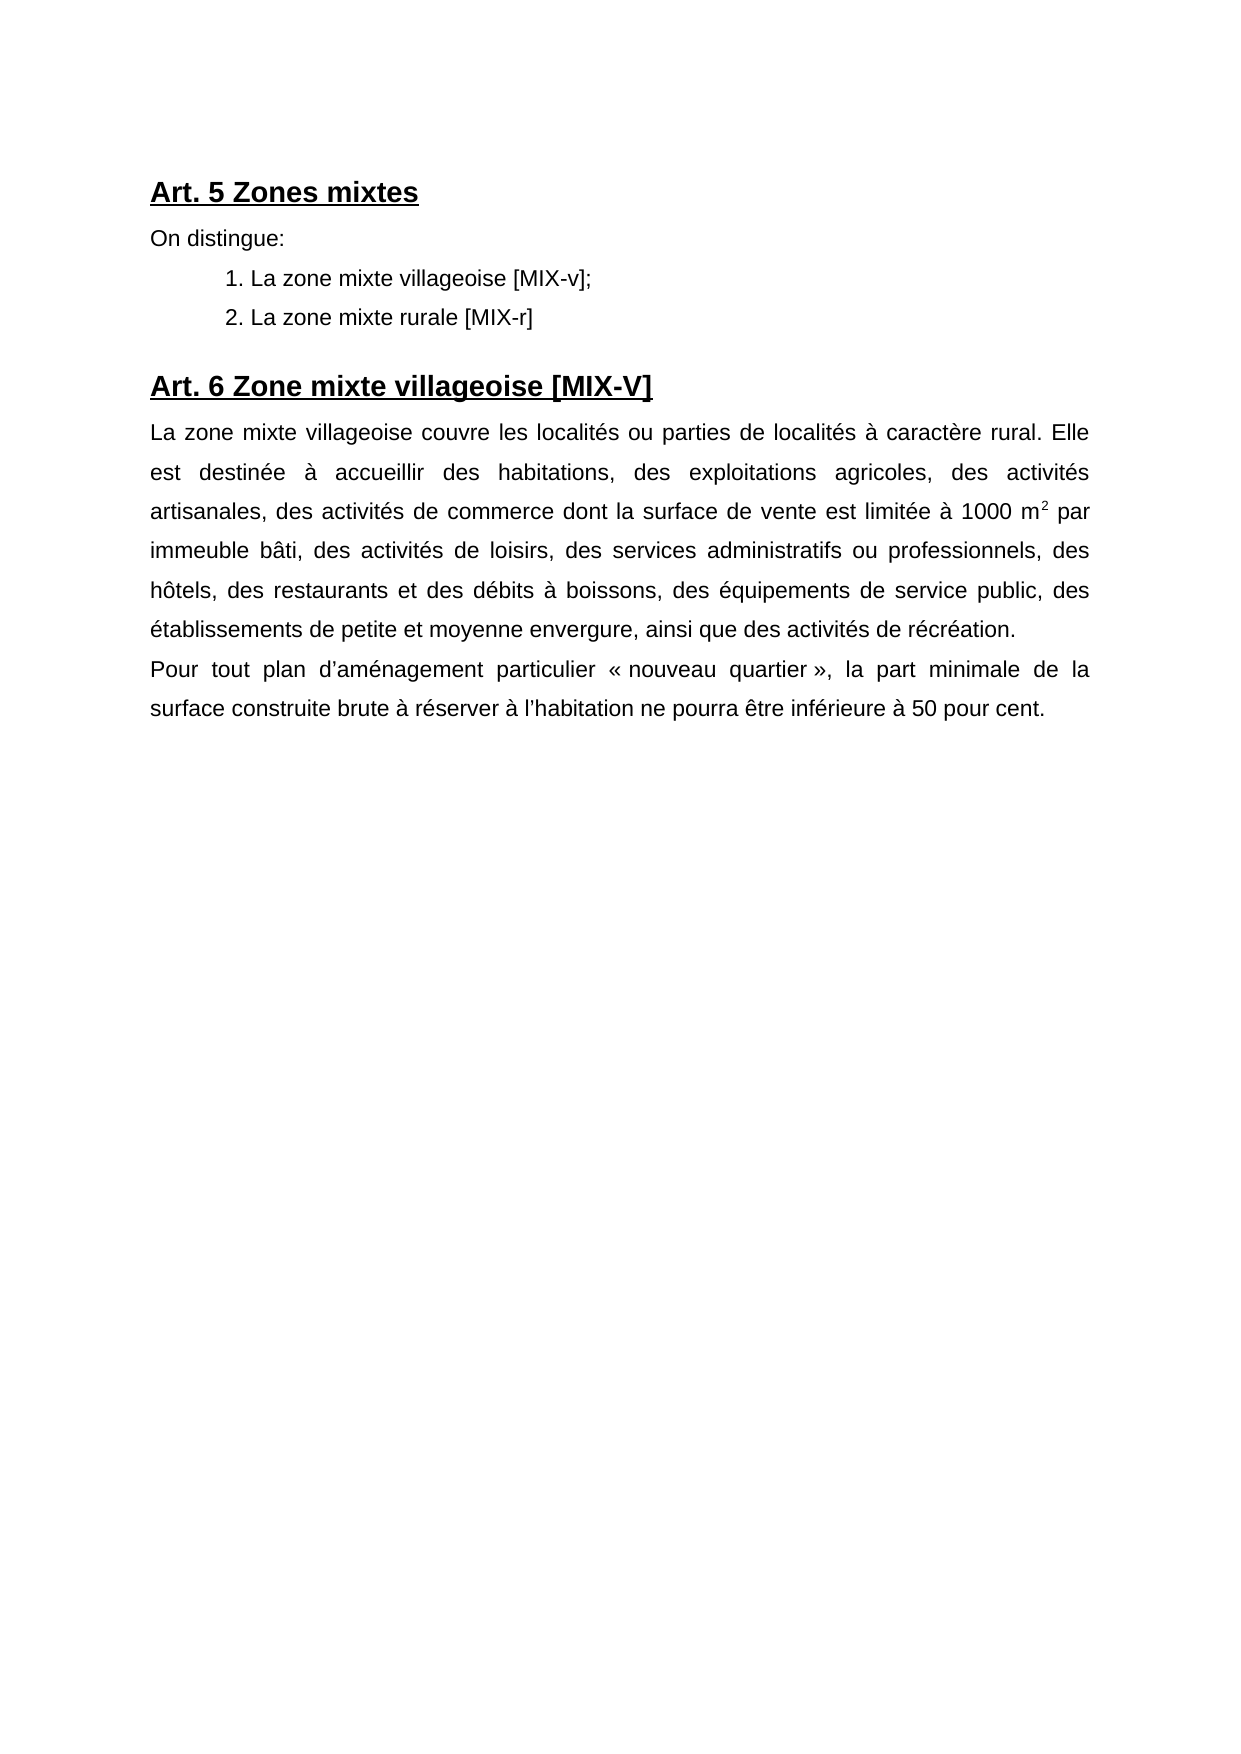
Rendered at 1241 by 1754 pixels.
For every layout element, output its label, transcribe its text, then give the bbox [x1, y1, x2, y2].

text 1. La zone mixte villageoise [MIX-v]; [225, 265, 1090, 291]
text Pour tout plan d’aménagement particulier « nouveau quartier », la part minimale de la surface construite brute à réserver à l’habitation ne pourra être inférieure à 50 pour cent. [150, 656, 1090, 722]
subtitle Art. 5 Zones mixtes [150, 175, 1090, 208]
text La zone mixte villageoise couvre les localités ou parties de localités à caractère rural. Elle est destinée à accueillir des habitations, des exploitations agricoles, des activités artisanales, des activités de commerce dont la surface de vente est limitée à 1000 m2 par immeuble bâti, des activités de loisirs, des services administratifs ou professionnels, des hôtels, des restaurants et des débits à boissons, des équipements de service public, des établissements de petite et moyenne envergure, ainsi que des activités de récréation. [150, 419, 1090, 643]
text 2. La zone mixte rurale [MIX-r] [225, 304, 1090, 331]
text On distingue: [150, 225, 1090, 252]
subtitle Art. 6 Zone mixte villageoise [MIX-V] [150, 369, 1090, 402]
